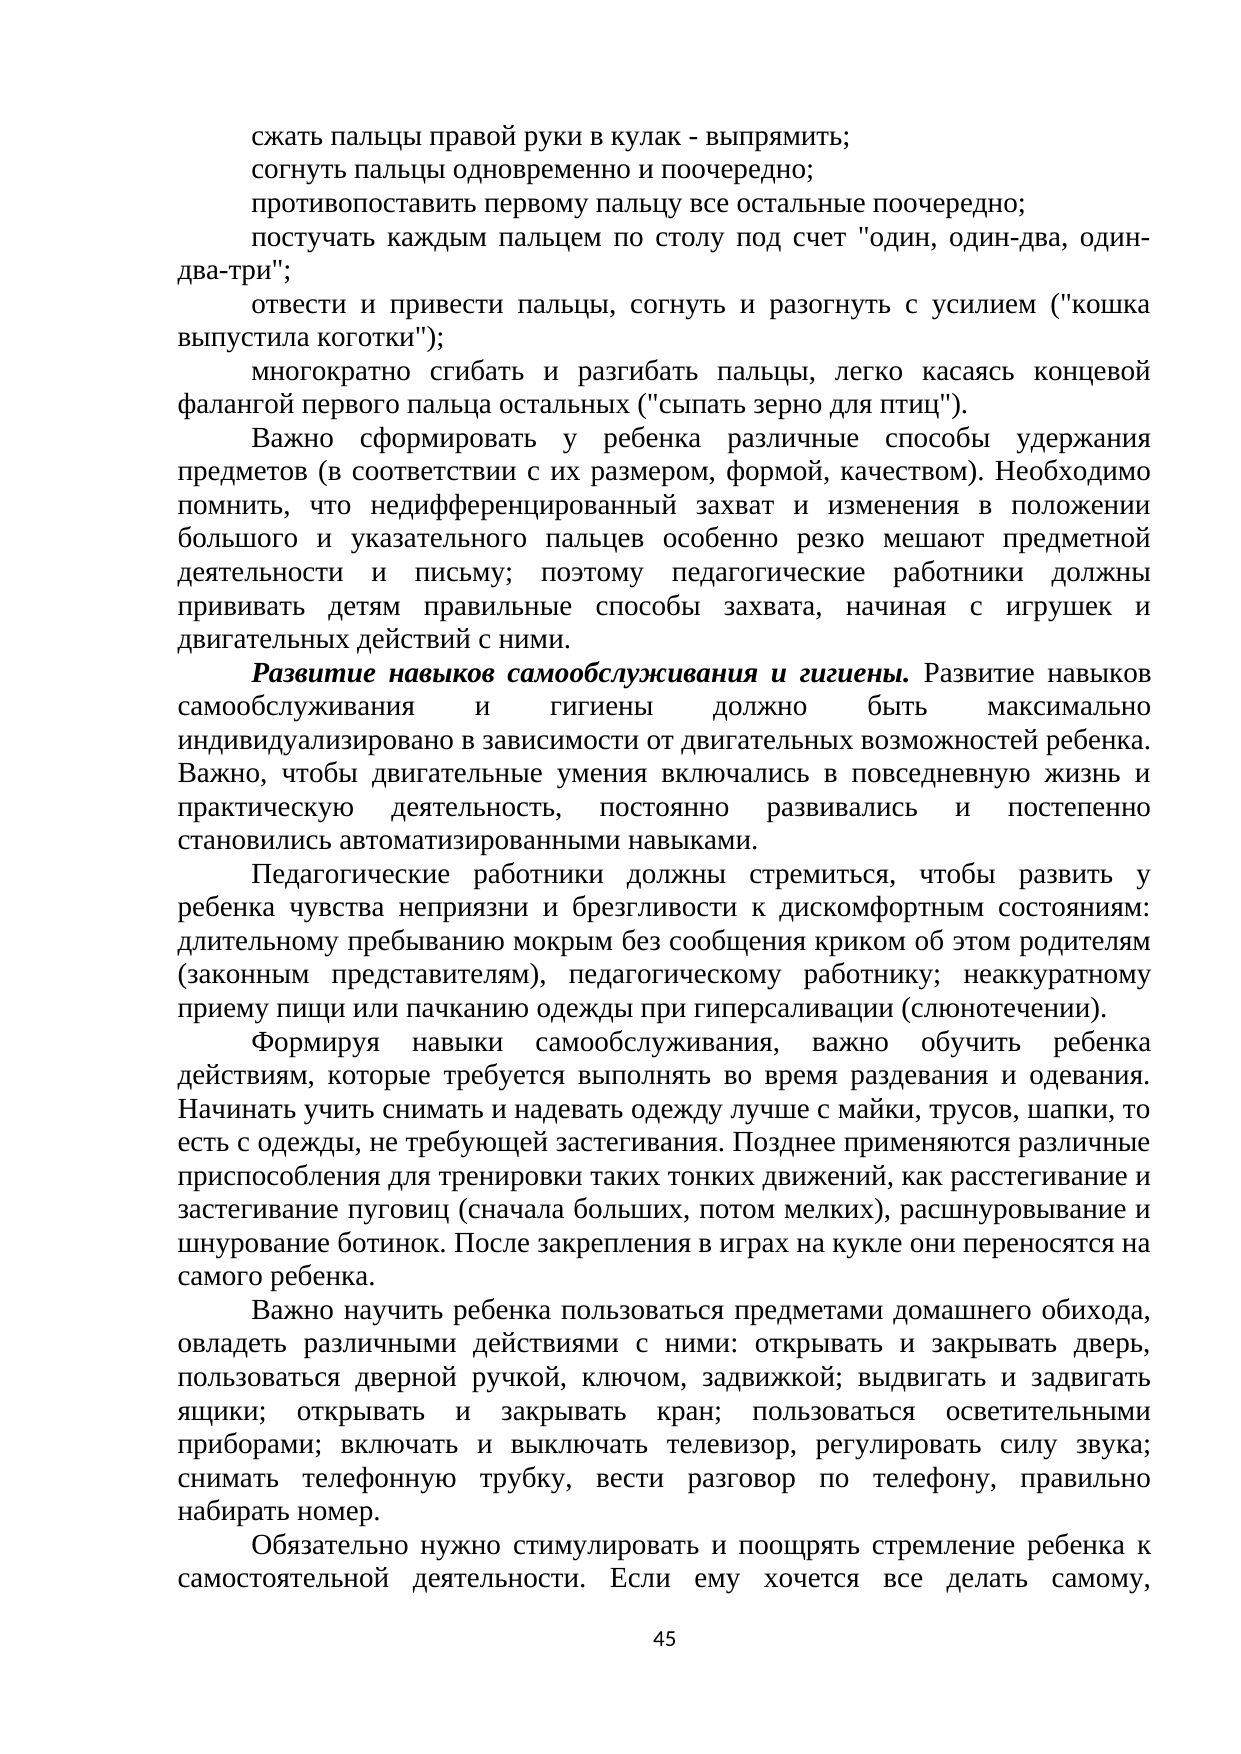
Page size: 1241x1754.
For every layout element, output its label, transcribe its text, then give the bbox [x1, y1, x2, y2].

text многократно сгибать и разгибать пальцы, легко касаясь концевой фалангой первого пальца остальных ("сыпать зерно для птиц"). [177, 353, 1152, 420]
text Важно научить ребенка пользоваться предметами домашнего обихода, овладеть различными действиями с ними: открывать и закрывать дверь, пользоваться дверной ручкой, ключом, задвижкой; выдвигать и задвигать ящики; открывать и закрывать кран; пользоваться осветительными приборами; включать и выключать телевизор, регулировать силу звука; снимать телефонную трубку, вести разговор по телефону, правильно набирать номер. [177, 1292, 1152, 1527]
text постучать каждым пальцем по столу под счет "один, один-два, один-два-три"; [177, 219, 1152, 286]
text отвести и привести пальцы, согнуть и разогнуть с усилием ("кошка выпустила коготки"); [177, 286, 1152, 353]
text Важно сформировать у ребенка различные способы удержания предметов (в соответствии с их размером, формой, качеством). Необходимо помнить, что недифференцированный захват и изменения в положении большого и указательного пальцев особенно резко мешают предметной деятельности и письму; поэтому педагогические работники должны прививать детям правильные способы захвата, начиная с игрушек и двигательных действий с ними. [177, 420, 1152, 655]
text сжать пальцы правой руки в кулак - выпрямить; [177, 118, 1152, 152]
text Развитие навыков самообслуживания и гигиены. Развитие навыков самообслуживания и гигиены должно быть максимально индивидуализировано в зависимости от двигательных возможностей ребенка. Важно, чтобы двигательные умения включались в повседневную жизнь и практическую деятельность, постоянно развивались и постепенно становились автоматизированными навыками. [177, 655, 1152, 856]
text противопоставить первому пальцу все остальные поочередно; [177, 185, 1152, 219]
text согнуть пальцы одновременно и поочередно; [177, 152, 1152, 185]
text Формируя навыки самообслуживания, важно обучить ребенка действиям, которые требуется выполнять во время раздевания и одевания. Начинать учить снимать и надевать одежду лучше с майки, трусов, шапки, то есть с одежды, не требующей застегивания. Позднее применяются различные приспособления для тренировки таких тонких движений, как расстегивание и застегивание пуговиц (сначала больших, потом мелких), расшнуровывание и шнурование ботинок. После закрепления в играх на кукле они переносятся на самого ребенка. [177, 1024, 1152, 1292]
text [177, 1527, 1152, 1594]
text Педагогические работники должны стремиться, чтобы развить у ребенка чувства неприязни и брезгливости к дискомфортным состояниям: длительному пребыванию мокрым без сообщения криком об этом родителям (законным представителям), педагогическому работнику; неаккуратному приему пищи или пачканию одежды при гиперсаливации (слюнотечении). [177, 856, 1152, 1024]
